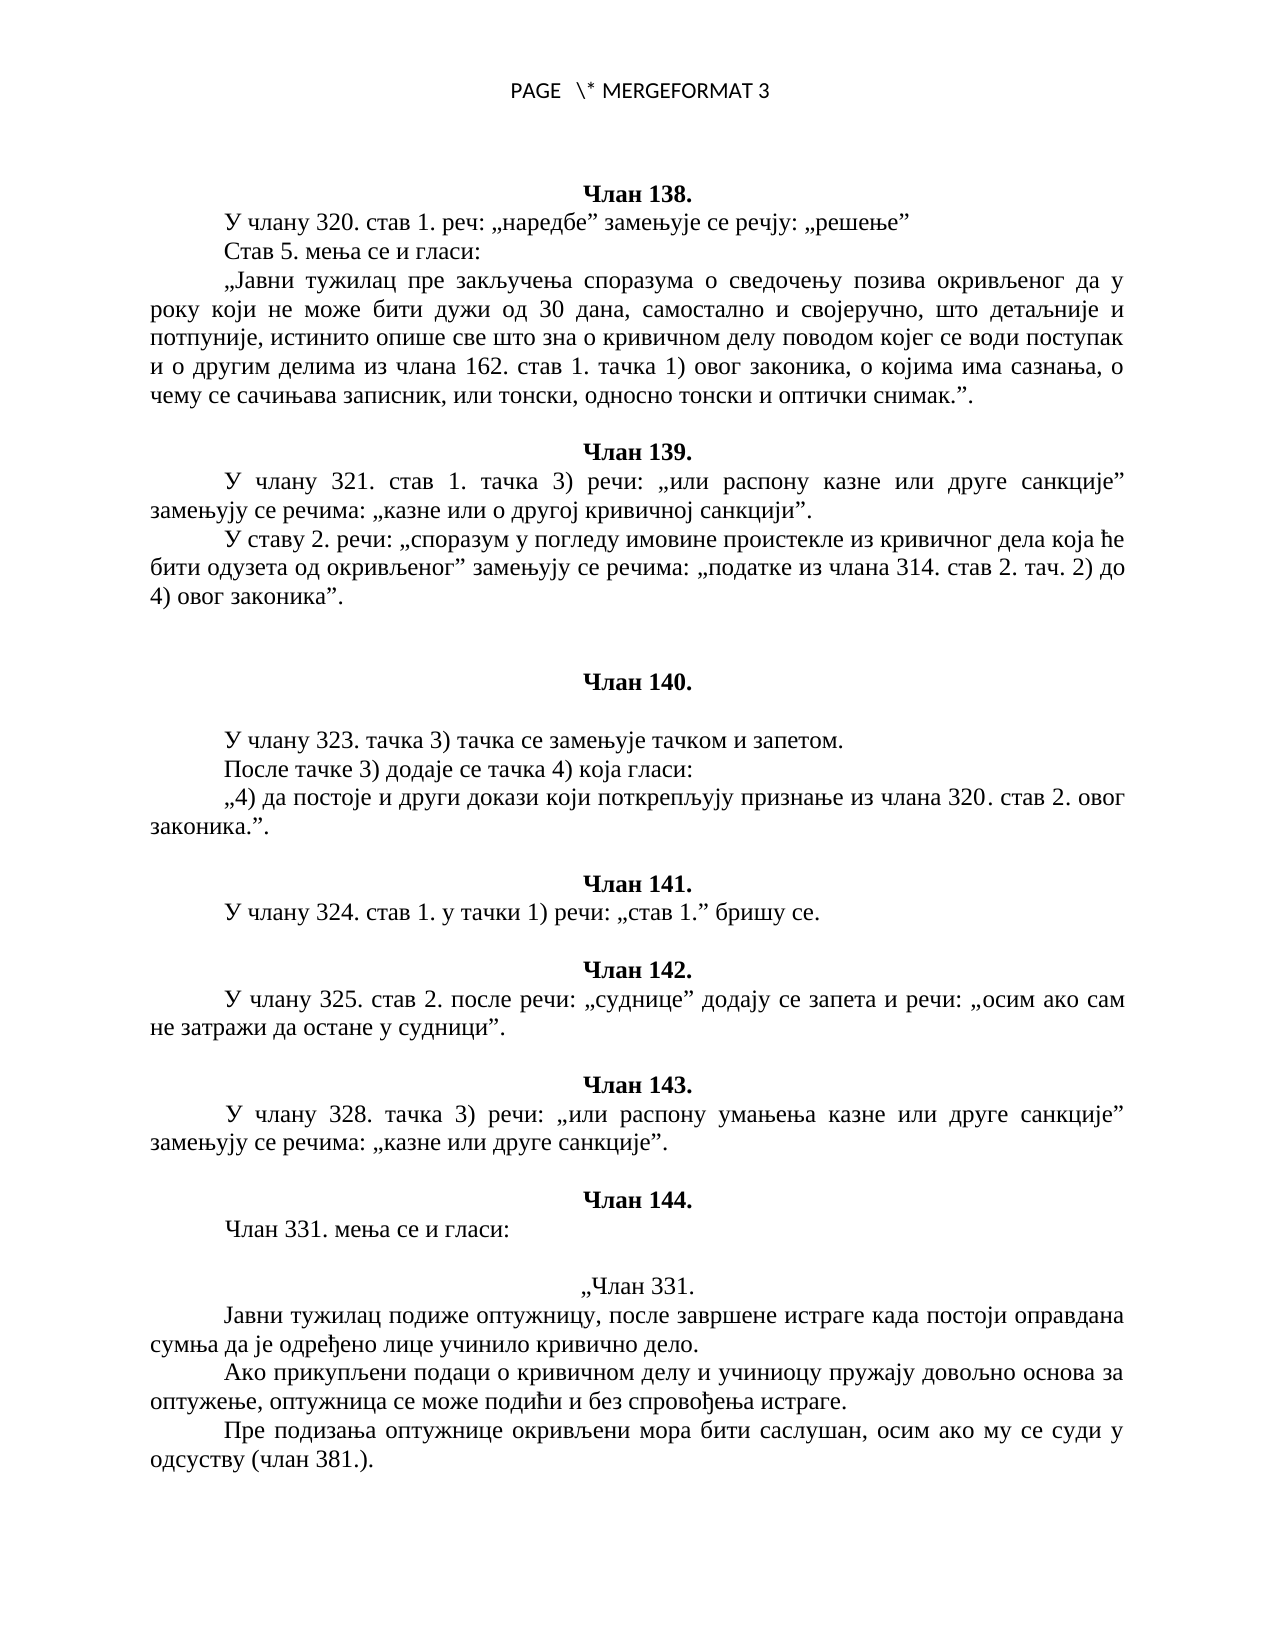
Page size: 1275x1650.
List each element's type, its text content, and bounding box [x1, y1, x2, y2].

text После тачке 3) додаје се тачка 4) која гласи: [150, 754, 1125, 782]
text У члану 325. став 2. после речи: „суднице” додају се запета и речи: „осим ако сам не затражи да остане у судници”. [150, 984, 1125, 1041]
text „4) да постоје и други докази који поткрепљују признање из члана 320. став 2. овог законика.”. [150, 782, 1125, 840]
text Члан 144. [150, 1185, 1125, 1214]
text Став 5. мења се и гласи: [150, 236, 1125, 265]
text У члану 320. став 1. реч: „наредбе” замењује се речју: „решење” [150, 207, 1125, 236]
text Члан 142. [150, 955, 1125, 984]
text Ако прикупљени подаци о кривичном делу и учиниоцу пружају довољно основа за оптужење, оптужница се може подићи и без спровођења истраге. [150, 1357, 1125, 1415]
text Члан 141. [150, 869, 1125, 897]
text Члан 331. мења се и гласи: [150, 1214, 1125, 1242]
text У члану 323. тачка 3) тачка се замењује тачком и запетом. [150, 725, 1125, 754]
text Пре подизања оптужнице окривљени мора бити саслушан, осим ако му се суди у одсуству (члан 381.). [150, 1415, 1125, 1472]
text „Члан 331. [150, 1271, 1125, 1300]
text Члан 140. [150, 667, 1125, 696]
text У члану 324. став 1. у тачки 1) речи: „став 1.” бришу се. [150, 897, 1125, 926]
text „Јавни тужилац пре закључења споразума о сведочењу позива окривљеног да у року који не може бити дужи од 30 дана, самостално и својеручно, што детаљније и потпуније, истинито опише све што зна о кривичном делу поводом којег се води поступак и о другим делима из члана 162. став 1. тачка 1) овог законика, о којима има сазнања, о чему се сачињава записник, или тонски, односно тонски и оптички снимак.”. [150, 265, 1125, 409]
text Члан 139. [150, 437, 1125, 466]
text Члан 138. [150, 179, 1125, 207]
text У члану 321. став 1. тачка 3) речи: „или распону казне или друге санкције” замењују се речима: „казне или о другој кривичној санкцији”. [150, 466, 1125, 524]
text У члану 328. тачка 3) речи: „или распону умањења казне или друге санкције” замењују се речима: „казне или друге санкције”. [150, 1099, 1125, 1156]
text У ставу 2. речи: „споразум у погледу имовине проистекле из кривичног дела која ће бити одузета од окривљеног” замењују се речима: „податке из члана 314. став 2. тач. 2) до 4) овог законика”. [150, 524, 1125, 610]
text Јавни тужилац подиже оптужницу, после завршене истраге када постоји оправдана сумња да је одређено лице учинило кривично дело. [150, 1300, 1125, 1357]
text Члан 143. [150, 1070, 1125, 1099]
